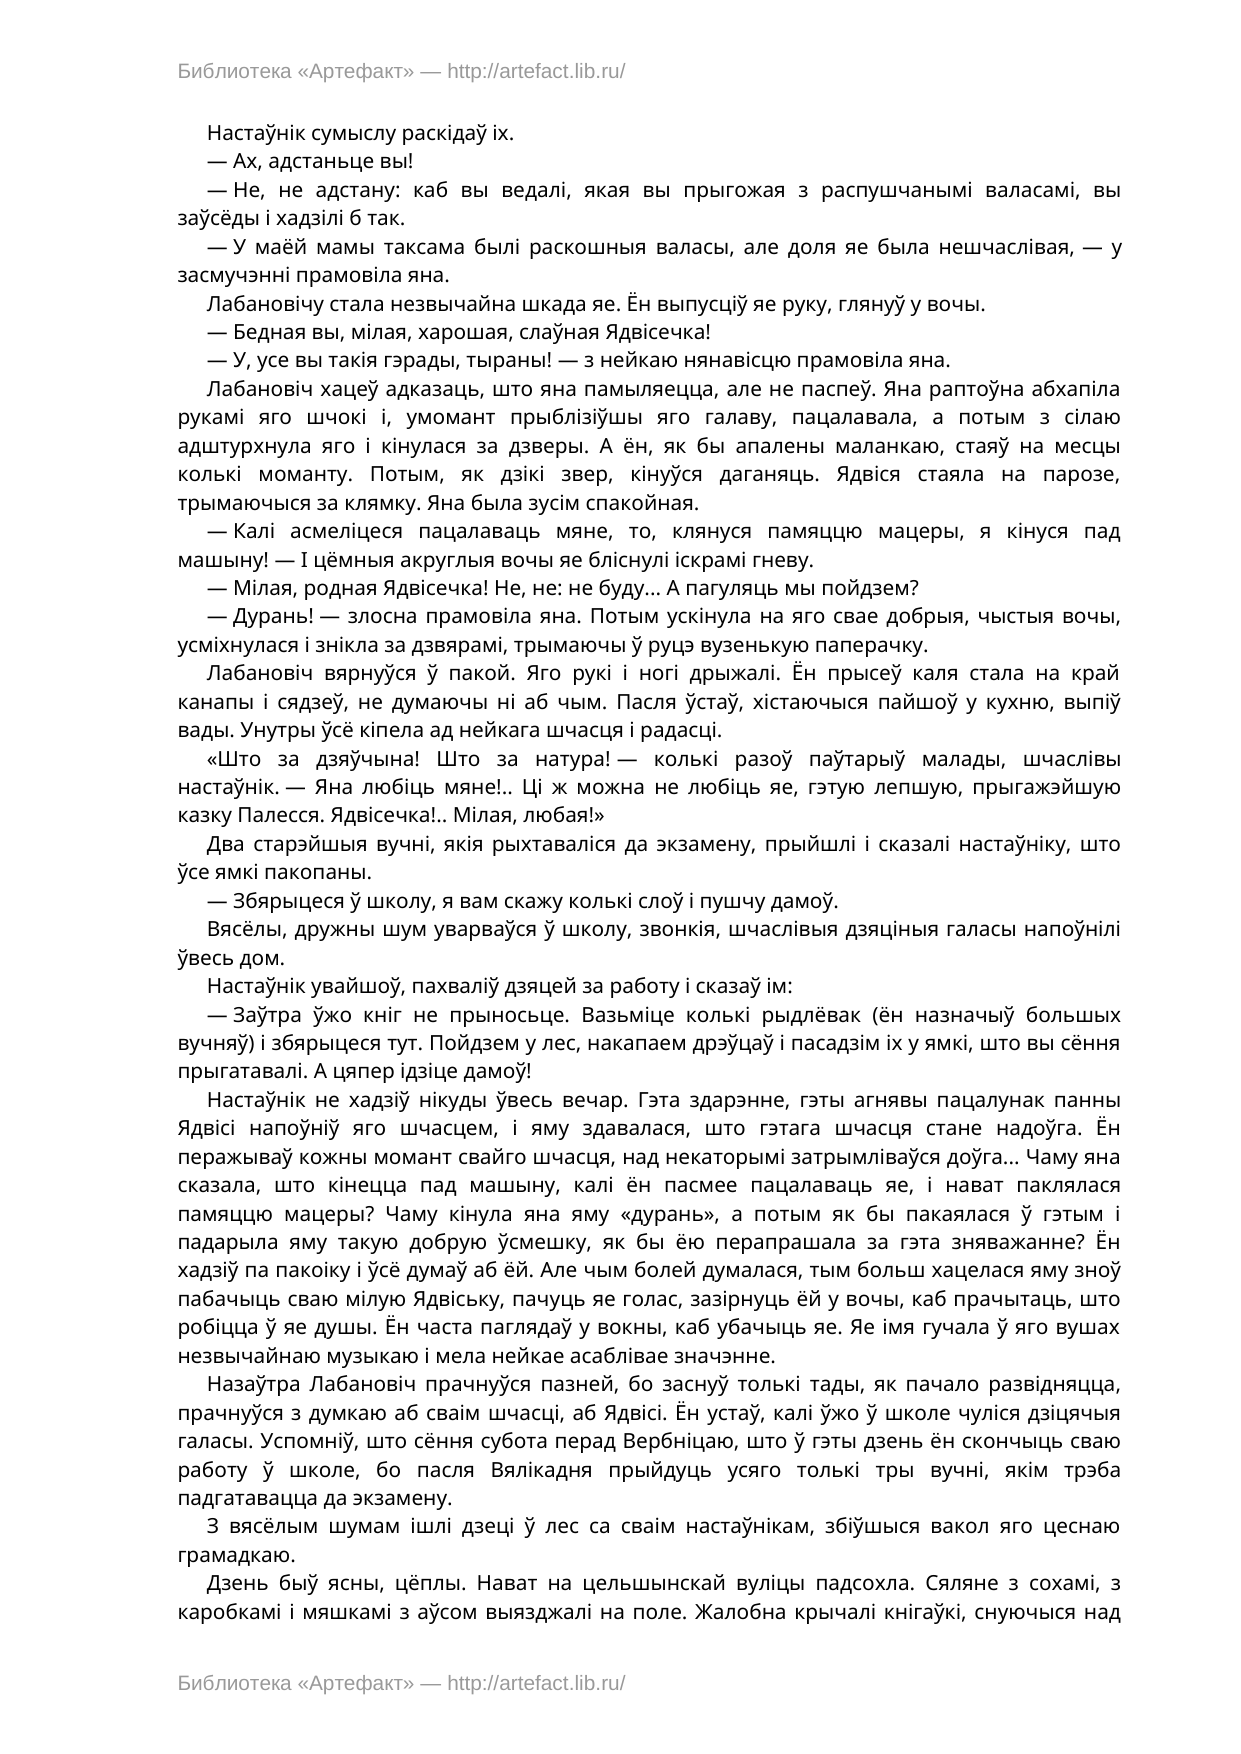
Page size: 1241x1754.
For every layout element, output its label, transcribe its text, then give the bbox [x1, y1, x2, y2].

text Лабановічу стала незвычайна шкада яе. Ён выпусціў яе руку, глянуў у вочы. [177, 289, 1122, 317]
text — Бедная вы, мілая, харошая, слаўная Ядвісечка! [177, 317, 1122, 346]
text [177, 1568, 1122, 1625]
text Вясёлы, дружны шум уварваўся ў школу, звонкія, шчаслівыя дзяціныя галасы напоўнілі ўвесь дом. [177, 914, 1122, 971]
text «Што за дзяўчына! Што за натура! — колькі разоў паўтарыў малады, шчаслівы настаўнік. — Яна любіць мяне!.. Ці ж можна не любіць яе, гэтую лепшую, прыгажэйшую казку Палесся. Ядвісечка!.. Мілая, любая!» [177, 744, 1122, 829]
text — У маёй мамы таксама былі раскошныя валасы, але доля яе была нешчаслівая, — у засмучэнні прамовіла яна. [177, 232, 1122, 289]
text Два старэйшыя вучні, якія рыхтаваліся да экзамену, прыйшлі і сказалі настаўніку, што ўсе ямкі пакопаны. [177, 829, 1122, 886]
text Настаўнік увайшоў, пахваліў дзяцей за работу і сказаў ім: [177, 971, 1122, 1000]
text — У, усе вы такія гэрады, тыраны! — з нейкаю нянавісцю прамовіла яна. [177, 346, 1122, 374]
text — Ах, адстаньце вы! [177, 147, 1122, 175]
text — Мілая, родная Ядвісечка! Не, не: не буду... А пагуляць мы пойдзем? [177, 573, 1122, 602]
text — Калі асмеліцеся пацалаваць мяне, то, клянуся памяццю мацеры, я кінуся пад машыну! — І цёмныя акруглыя вочы яе бліснулі іскрамі гневу. [177, 516, 1122, 573]
text Лабановіч хацеў адказаць, што яна памыляецца, але не паспеў. Яна раптоўна абхапіла рукамі яго шчокі і, умомант прыблізіўшы яго галаву, пацалавала, а потым з сілаю адштурхнула яго і кінулася за дзверы. А ён, як бы апалены маланкаю, стаяў на месцы колькі моманту. Потым, як дзікі звер, кінуўся даганяць. Ядвіся стаяла на парозе, трымаючыся за клямку. Яна была зусім спакойная. [177, 374, 1122, 516]
text Настаўнік сумыслу раскідаў іх. [177, 118, 1122, 147]
text — Збярыцеся ў школу, я вам скажу колькі слоў і пушчу дамоў. [177, 886, 1122, 914]
text — Дурань! — злосна прамовіла яна. Потым ускінула на яго свае добрыя, чыстыя вочы, усміхнулася і знікла за дзвярамі, трымаючы ў руцэ вузенькую паперачку. [177, 602, 1122, 658]
text Лабановіч вярнуўся ў пакой. Яго рукі і ногі дрыжалі. Ён прысеў каля стала на край канапы і сядзеў, не думаючы ні аб чым. Пасля ўстаў, хістаючыся пайшоў у кухню, выпіў вады. Унутры ўсё кіпела ад нейкага шчасця і радасці. [177, 658, 1122, 744]
text З вясёлым шумам ішлі дзеці ў лес са сваім настаўнікам, збіўшыся вакол яго цеснаю грамадкаю. [177, 1512, 1122, 1568]
text Назаўтра Лабановіч прачнуўся пазней, бо заснуў толькі тады, як пачало развідняцца, прачнуўся з думкаю аб сваім шчасці, аб Ядвісі. Ён устаў, калі ўжо ў школе чуліся дзіцячыя галасы. Успомніў, што сёння субота перад Вербніцаю, што ў гэты дзень ён скончыць сваю работу ў школе, бо пасля Вялікадня прыйдуць усяго толькі тры вучні, якім трэба падгатавацца да экзамену. [177, 1369, 1122, 1512]
text — Не, не адстану: каб вы ведалі, якая вы прыгожая з распушчанымі валасамі, вы заўсёды і хадзілі б так. [177, 175, 1122, 232]
text Настаўнік не хадзіў нікуды ўвесь вечар. Гэта здарэнне, гэты агнявы пацалунак панны Ядвісі напоўніў яго шчасцем, і яму здавалася, што гэтага шчасця стане надоўга. Ён перажываў кожны момант свайго шчасця, над некаторымі затрымліваўся доўга... Чаму яна сказала, што кінецца пад машыну, калі ён пасмее пацалаваць яе, і нават паклялася памяццю мацеры? Чаму кінула яна яму «дурань», а потым як бы пакаялася ў гэтым і падарыла яму такую добрую ўсмешку, як бы ёю перапрашала за гэта зняважанне? Ён хадзіў па пакоіку і ўсё думаў аб ёй. Але чым болей думалася, тым больш хацелася яму зноў пабачыць сваю мілую Ядвіську, пачуць яе голас, зазірнуць ёй у вочы, каб прачытаць, што робіцца ў яе душы. Ён часта паглядаў у вокны, каб убачыць яе. Яе імя гучала ў яго вушах незвычайнаю музыкаю і мела нейкае асаблівае значэнне. [177, 1085, 1122, 1369]
text — Заўтра ўжо кніг не прыносьце. Вазьміце колькі рыдлёвак (ён назначыў большых вучняў) і збярыцеся тут. Пойдзем у лес, накапаем дрэўцаў і пасадзім іх у ямкі, што вы сёння прыгатавалі. А цяпер ідзіце дамоў! [177, 1000, 1122, 1085]
